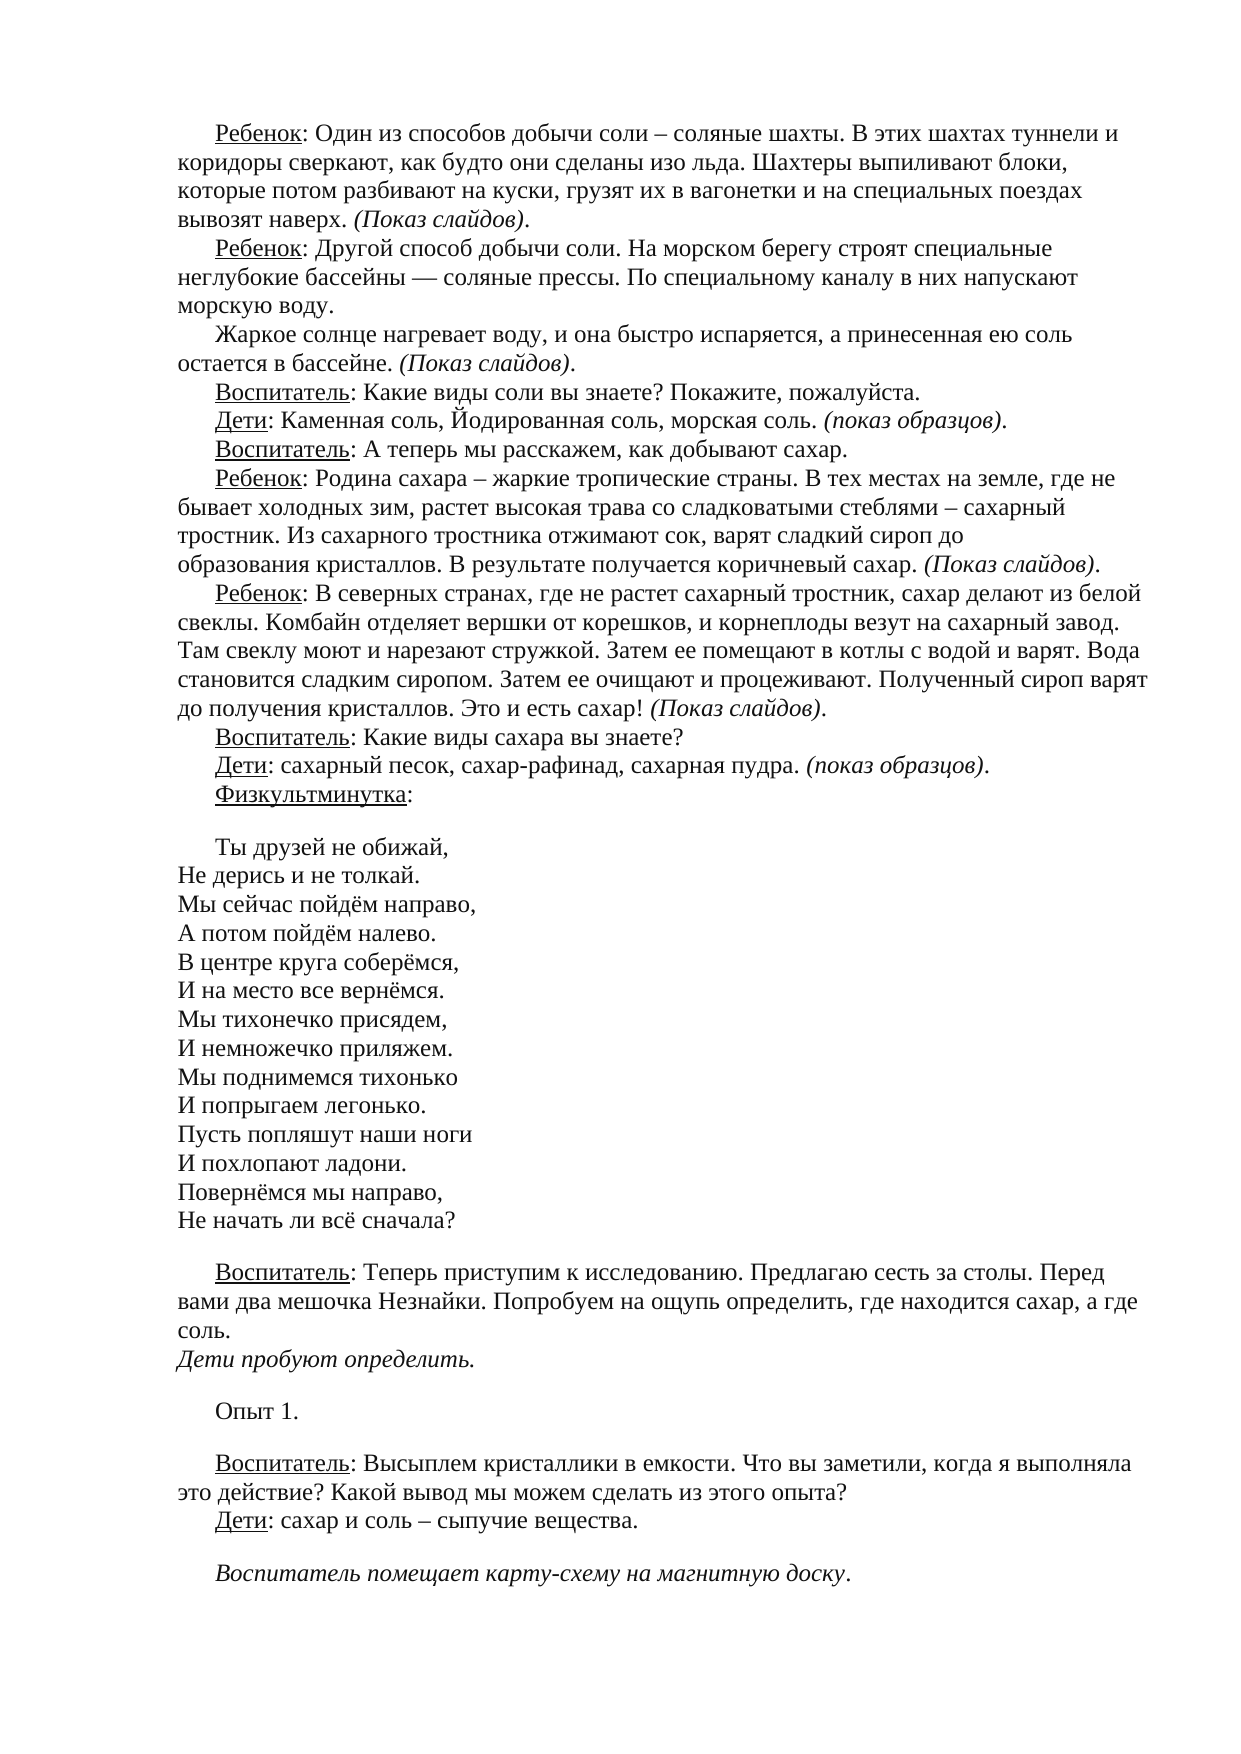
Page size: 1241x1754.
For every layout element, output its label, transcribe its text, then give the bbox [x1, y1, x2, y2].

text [177, 1558, 1152, 1587]
text Воспитатель: А теперь мы расскажем, как добывают сахар. [177, 434, 1152, 463]
text Воспитатель: Какие виды сахара вы знаете? [177, 722, 1152, 751]
text Воспитатель: Теперь приступим к исследованию. Предлагаю сесть за столы. Перед вами два мешочка Незнайки. Попробуем на ощупь определить, где находится сахар, а где соль. Дети пробуют определить. [177, 1257, 1152, 1372]
text Жаркое солнце нагревает воду, и она быстро испаряется, а принесенная ею соль остается в бассейне. (Показ слайдов). [177, 319, 1152, 377]
text Опыт 1. [177, 1396, 1152, 1425]
text Ты друзей не обижай, Не дерись и не толкай. Мы сейчас пойдём направо, А потом пойдём налево. В центре круга соберёмся, И на место все вернёмся. Мы тихонечко присядем, И немножечко приляжем. Мы поднимемся тихонько И попрыгаем легонько. Пусть попляшут наши ноги И похлопают ладони. Повернёмся мы направо, Не начать ли всё сначала? [177, 832, 1152, 1234]
text Дети: сахар и соль – сыпучие вещества. [177, 1506, 1152, 1534]
text Ребенок: Один из способов добычи соли – соляные шахты. В этих шахтах туннели и коридоры сверкают, как будто они сделаны изо льда. Шахтеры выпиливают блоки, которые потом разбивают на куски, грузят их в вагонетки и на специальных поездах вывозят наверх. (Показ слайдов). [177, 118, 1152, 233]
text Дети: сахарный песок, сахар-рафинад, сахарная пудра. (показ образцов). [177, 751, 1152, 779]
text Ребенок: Другой способ добычи соли. На морском берегу строят специальные неглубокие бассейны — соляные прессы. По специальному каналу в них напускают морскую воду. [177, 233, 1152, 319]
text Физкультминутка: [177, 779, 1152, 808]
text Дети: Каменная соль, Йодированная соль, морская соль. (показ образцов). [177, 406, 1152, 434]
text Воспитатель: Какие виды соли вы знаете? Покажите, пожалуйста. [177, 377, 1152, 406]
text Воспитатель: Высыплем кристаллики в емкости. Что вы заметили, когда я выполняла это действие? Какой вывод мы можем сделать из этого опыта? [177, 1448, 1152, 1506]
text Ребенок: Родина сахара – жаркие тропические страны. В тех местах на земле, где не бывает холодных зим, растет высокая трава со сладковатыми стеблями – сахарный тростник. Из сахарного тростника отжимают сок, варят сладкий сироп до образования кристаллов. В результате получается коричневый сахар. (Показ слайдов). [177, 463, 1152, 578]
text Ребенок: В северных странах, где не растет сахарный тростник, сахар делают из белой свеклы. Комбайн отделяет вершки от корешков, и корнеплоды везут на сахарный завод. Там свеклу моют и нарезают стружкой. Затем ее помещают в котлы с водой и варят. Вода становится сладким сиропом. Затем ее очищают и процеживают. Полученный сироп варят до получения кристаллов. Это и есть сахар! (Показ слайдов). [177, 578, 1152, 722]
